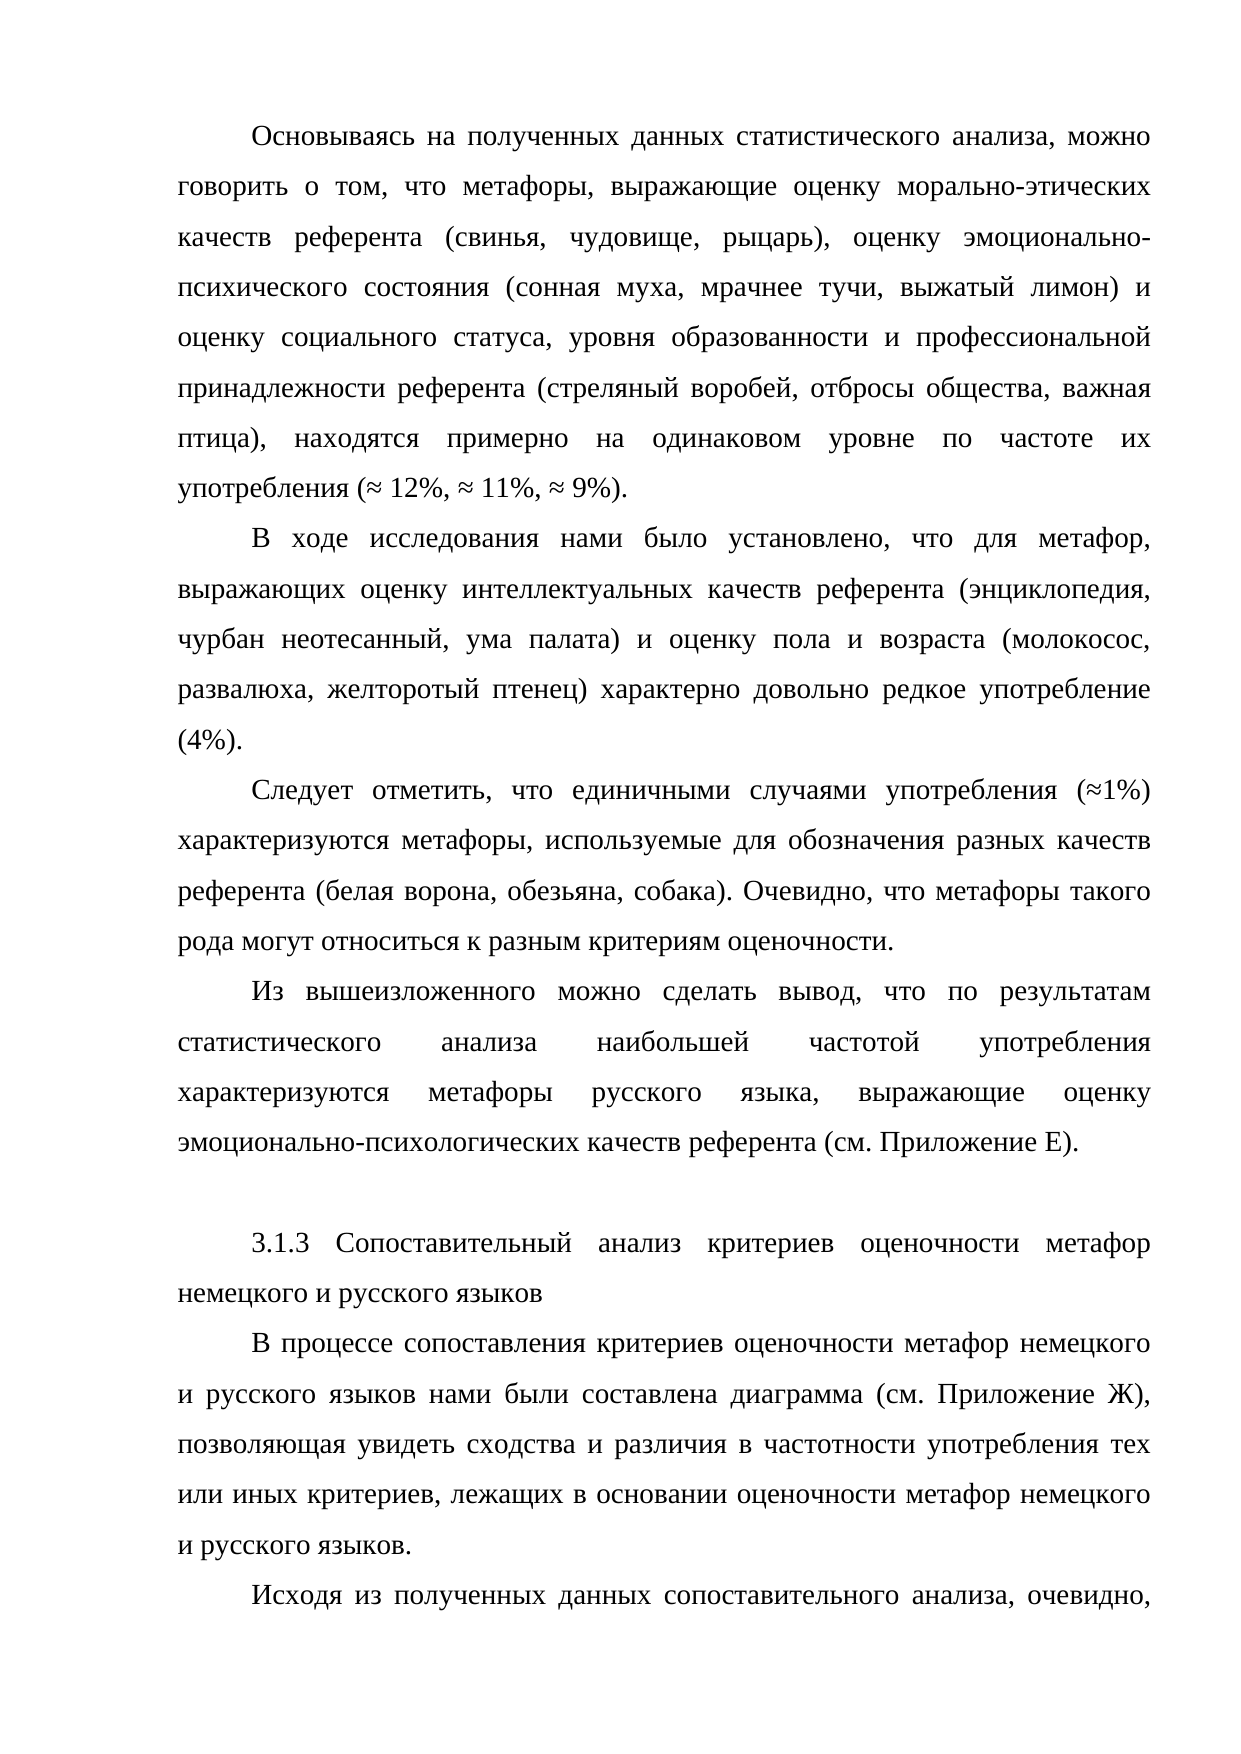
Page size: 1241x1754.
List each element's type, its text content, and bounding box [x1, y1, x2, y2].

text Следует отметить, что единичными случаями употребления (≈1%) характеризуются метафоры, используемые для обозначения разных качеств референта (белая ворона, обезьяна, собака). Очевидно, что метафоры такого рода могут относиться к разным критериям оценочности. [177, 772, 1152, 957]
text В ходе исследования нами было установлено, что для метафор, выражающих оценку интеллектуальных качеств референта (энциклопедия, чурбан неотесанный, ума палата) и оценку пола и возраста (молокосос, развалюха, желторотый птенец) характерно довольно редкое употребление (4%). [177, 521, 1152, 755]
text 3.1.3 Сопоставительный анализ критериев оценочности метафор немецкого и русского языков [177, 1225, 1152, 1309]
text В процессе сопоставления критериев оценочности метафор немецкого и русского языков нами были составлена диаграмма (см. Приложение Ж), позволяющая увидеть сходства и различия в частотности употребления тех или иных критериев, лежащих в основании оценочности метафор немецкого и русского языков. [177, 1326, 1152, 1560]
text Основываясь на полученных данных статистического анализа, можно говорить о том, что метафоры, выражающие оценку морально-этических качеств референта (свинья, чудовище, рыцарь), оценку эмоционально-психического состояния (сонная муха, мрачнее тучи, выжатый лимон) и оценку социального статуса, уровня образованности и профессиональной принадлежности референта (стреляный воробей, отбросы общества, важная птица), находятся примерно на одинаковом уровне по частоте их употребления (≈ 12%, ≈ 11%, ≈ 9%). [177, 118, 1152, 504]
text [177, 1577, 1152, 1611]
text Из вышеизложенного можно сделать вывод, что по результатам статистического анализа наибольшей частотой употребления характеризуются метафоры русского языка, выражающие оценку эмоционально-психологических качеств референта (см. Приложение Е). [177, 973, 1152, 1158]
